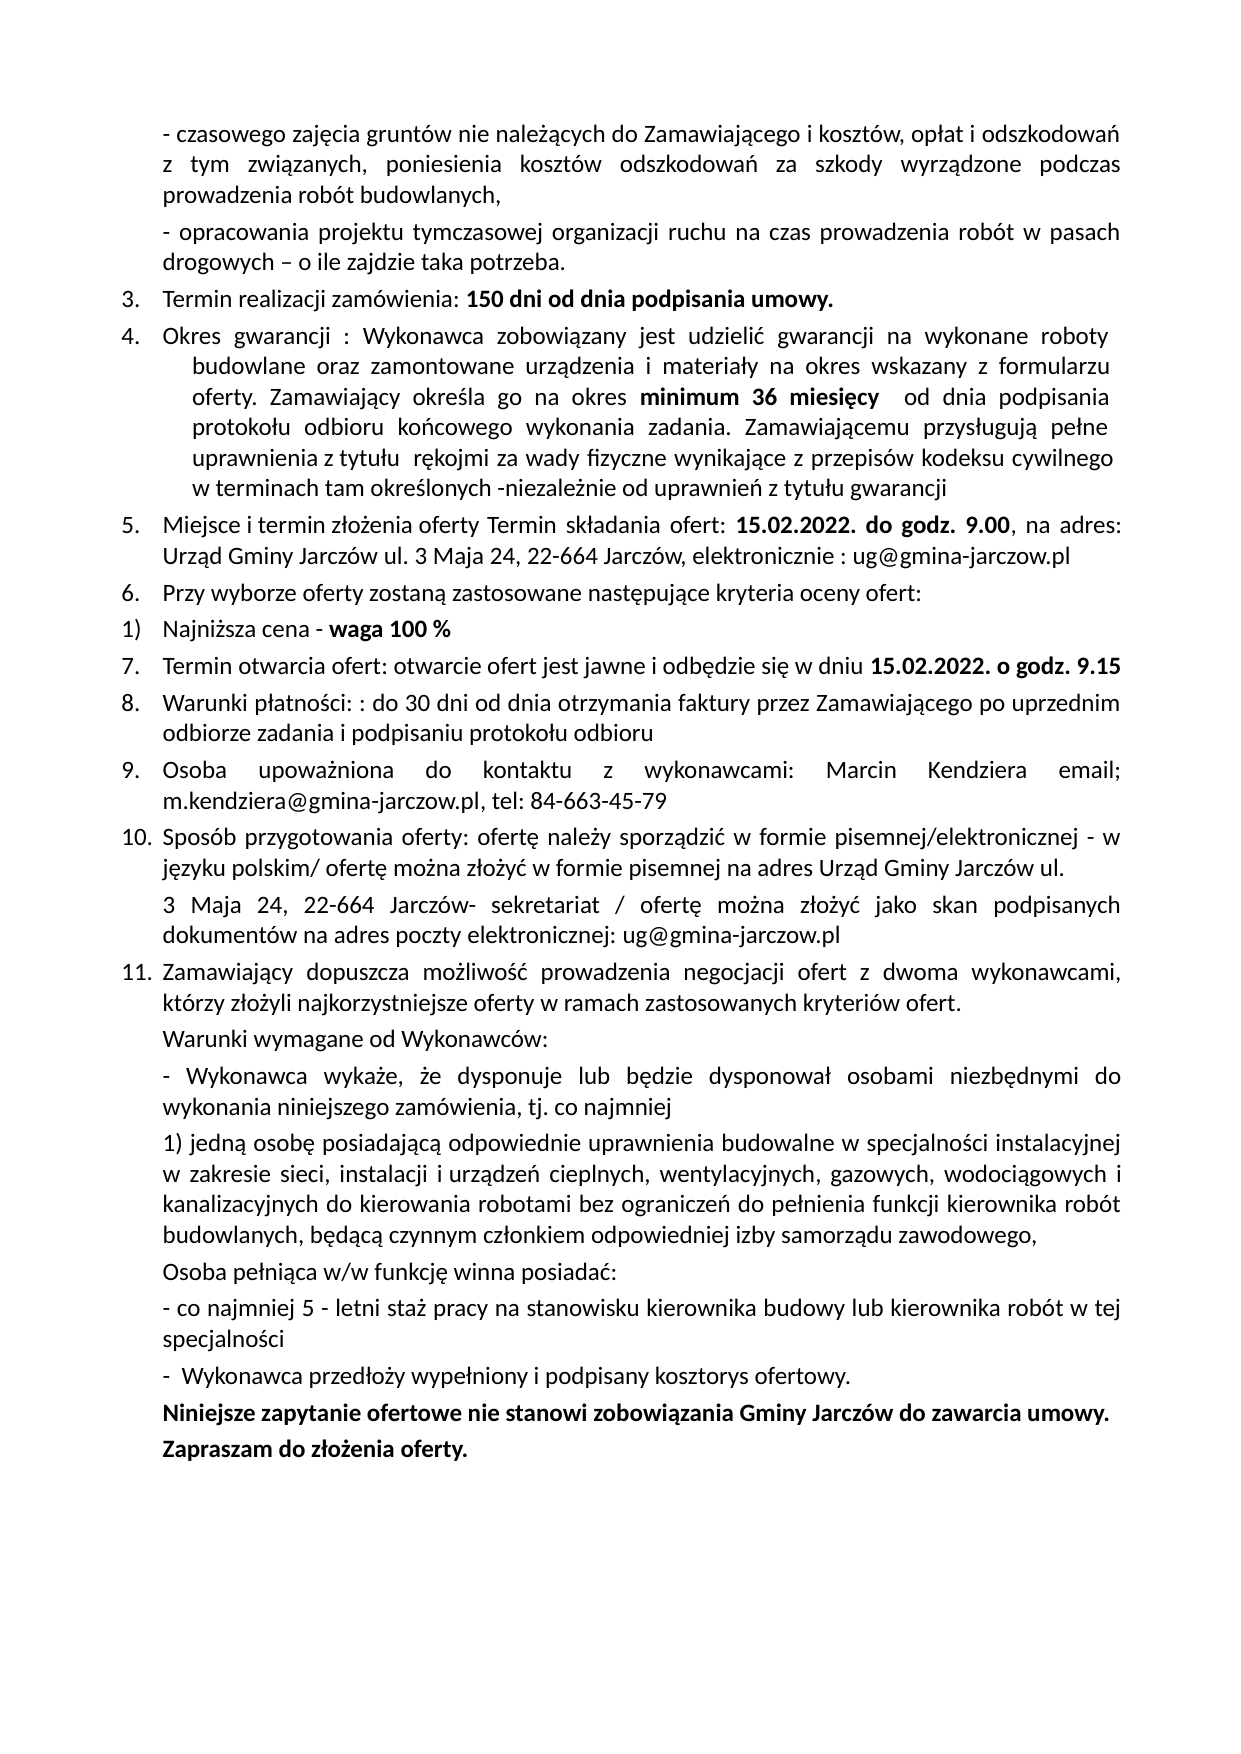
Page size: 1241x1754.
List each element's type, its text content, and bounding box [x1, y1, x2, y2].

text - czasowego zajęcia gruntów nie należących do Zamawiającego i kosztów, opłat i odszkodowań z tym związanych, poniesienia kosztów odszkodowań za szkody wyrządzone podczas prowadzenia robót budowlanych, [162, 118, 1122, 210]
text Niniejsze zapytanie ofertowe nie stanowi zobowiązania Gminy Jarczów do zawarcia umowy. [162, 1397, 1122, 1427]
text 1) Najniższa cena - waga 100 % [121, 613, 1122, 644]
text Warunki wymagane od Wykonawców: [162, 1023, 1122, 1054]
text Zapraszam do złożenia oferty. [162, 1433, 1122, 1464]
text - co najmniej 5 - letni staż pracy na stanowisku kierownika budowy lub kierownika robót w tej specjalności [162, 1293, 1122, 1354]
text 6. Przy wyborze oferty zostaną zastosowane następujące kryteria oceny ofert: [121, 577, 1122, 607]
text Osoba pełniąca w/w funkcję winna posiadać: [162, 1256, 1122, 1286]
text 10. Sposób przygotowania oferty: ofertę należy sporządzić w formie pisemnej/elektronicznej - w języku polskim/ ofertę można złożyć w formie pisemnej na adres Urząd Gminy Jarczów ul. [121, 822, 1122, 883]
text 8. Warunki płatności: : do 30 dni od dnia otrzymania faktury przez Zamawiającego po uprzednim odbiorze zadania i podpisaniu protokołu odbioru [121, 687, 1122, 748]
text - opracowania projektu tymczasowej organizacji ruchu na czas prowadzenia robót w pasach drogowych – o ile zajdzie taka potrzeba. [162, 216, 1122, 277]
text 7. Termin otwarcia ofert: otwarcie ofert jest jawne i odbędzie się w dniu 15.02.2022. o godz. 9.15 [121, 650, 1122, 681]
text 1) jedną osobę posiadającą odpowiednie uprawnienia budowalne w specjalności instalacyjnej w zakresie sieci, instalacji i urządzeń cieplnych, wentylacyjnych, gazowych, wodociągowych i kanalizacyjnych do kierowania robotami bez ograniczeń do pełnienia funkcji kierownika robót budowlanych, będącą czynnym członkiem odpowiedniej izby samorządu zawodowego, [162, 1127, 1122, 1249]
text - Wykonawca przedłoży wypełniony i podpisany kosztorys ofertowy. [162, 1360, 1122, 1390]
text 3 Maja 24, 22-664 Jarczów- sekretariat / ofertę można złożyć jako skan podpisanych dokumentów na adres poczty elektronicznej: ug@gmina-jarczow.pl [162, 889, 1122, 950]
text 3. Termin realizacji zamówienia: 150 dni od dnia podpisania umowy. [121, 283, 1122, 314]
text 9. Osoba upoważniona do kontaktu z wykonawcami: Marcin Kendziera email; m.kendziera@gmina-jarczow.pl, tel: 84-663-45-79 [121, 754, 1122, 815]
text 11. Zamawiający dopuszcza możliwość prowadzenia negocjacji ofert z dwoma wykonawcami, którzy złożyli najkorzystniejsze oferty w ramach zastosowanych kryteriów ofert. [121, 956, 1122, 1017]
text 4. Okres gwarancji : Wykonawca zobowiązany jest udzielić gwarancji na wykonane roboty budowlane oraz zamontowane urządzenia i materiały na okres wskazany z formularzu oferty. Zamawiający określa go na okres minimum 36 miesięcy od dnia podpisania protokołu odbioru końcowego wykonania zadania. Zamawiającemu przysługują pełne uprawnienia z tytułu rękojmi za wady fizyczne wynikające z przepisów kodeksu cywilnego w terminach tam określonych -niezależnie od uprawnień z tytułu gwarancji [121, 320, 1122, 503]
text - Wykonawca wykaże, że dysponuje lub będzie dysponował osobami niezbędnymi do wykonania niniejszego zamówienia, tj. co najmniej [162, 1060, 1122, 1121]
text 5. Miejsce i termin złożenia oferty Termin składania ofert: 15.02.2022. do godz. 9.00, na adres: Urząd Gminy Jarczów ul. 3 Maja 24, 22-664 Jarczów, elektronicznie : ug@gmina-jarczow.pl [121, 509, 1122, 570]
